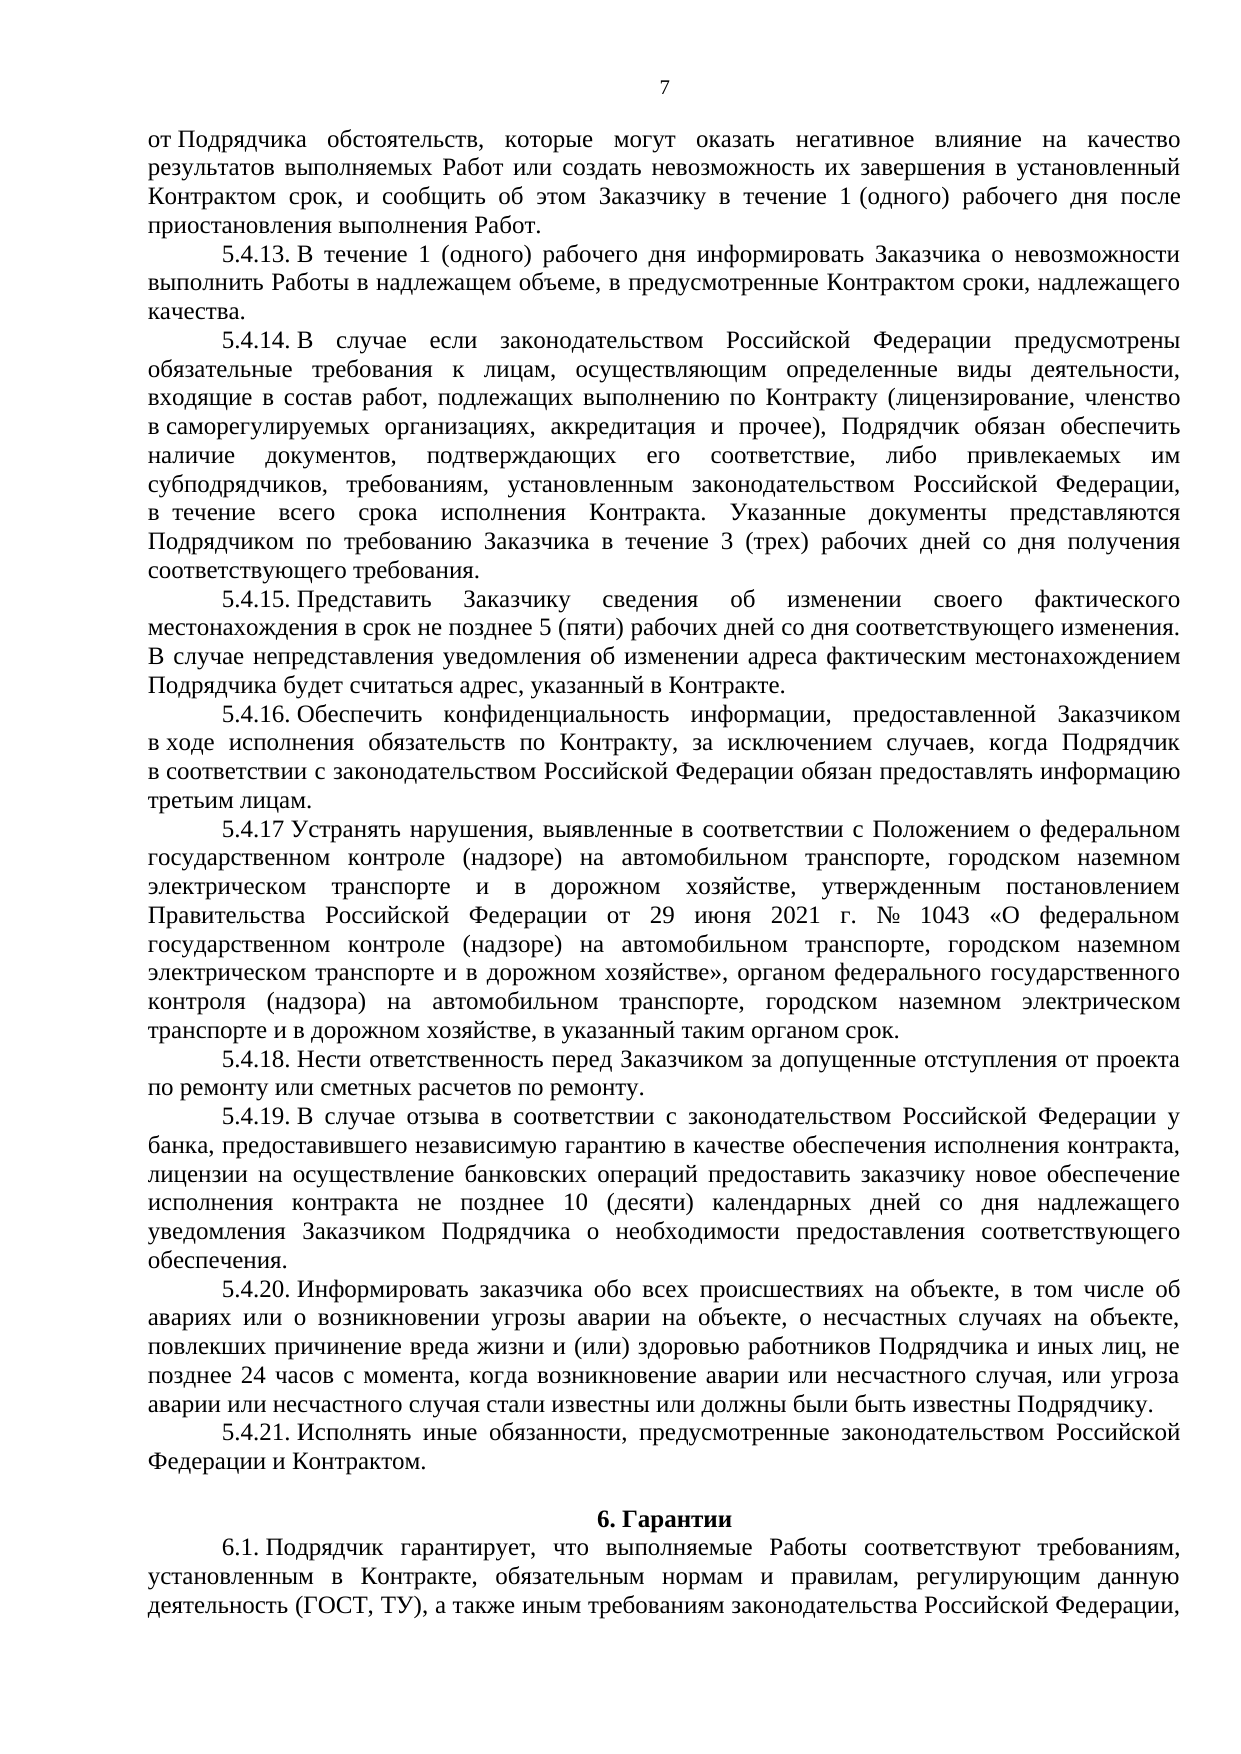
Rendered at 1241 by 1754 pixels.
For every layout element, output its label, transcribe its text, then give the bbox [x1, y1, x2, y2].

text 5.4.21. Исполнять иные обязанности, предусмотренные законодательством Российской Федерации и Контрактом. [148, 1417, 1181, 1475]
text 5.4.19. В случае отзыва в соответствии с законодательством Российской Федерации у банка, предоставившего независимую гарантию в качестве обеспечения исполнения контракта, лицензии на осуществление банковских операций предоставить заказчику новое обеспечение исполнения контракта не позднее 10 (десяти) календарных дней со дня надлежащего уведомления Заказчиком Подрядчика о необходимости предоставления соответствующего обеспечения. [148, 1101, 1181, 1274]
text 5.4.14. В случае если законодательством Российской Федерации предусмотрены обязательные требования к лицам, осуществляющим определенные виды деятельности, входящие в состав работ, подлежащих выполнению по Контракту (лицензирование, членство в саморегулируемых организациях, аккредитация и прочее), Подрядчик обязан обеспечить наличие документов, подтверждающих его соответствие, либо привлекаемых им субподрядчиков, требованиям, установленным законодательством Российской Федерации, в течение всего срока исполнения Контракта. Указанные документы представляются Подрядчиком по требованию Заказчика в течение 3 (трех) рабочих дней со дня получения соответствующего требования. [148, 325, 1181, 584]
text 5.4.20. Информировать заказчика обо всех происшествиях на объекте, в том числе об авариях или о возникновении угрозы аварии на объекте, о несчастных случаях на объекте, повлекших причинение вреда жизни и (или) здоровью работников Подрядчика и иных лиц, не позднее 24 часов с момента, когда возникновение аварии или несчастного случая, или угроза аварии или несчастного случая стали известны или должны были быть известны Подрядчику. [148, 1274, 1181, 1417]
text 5.4.18. Нести ответственность перед Заказчиком за допущенные отступления от проекта по ремонту или сметных расчетов по ремонту. [148, 1044, 1181, 1101]
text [148, 1532, 1181, 1619]
text 5.4.13. В течение 1 (одного) рабочего дня информировать Заказчика о невозможности выполнить Работы в надлежащем объеме, в предусмотренные Контрактом сроки, надлежащего качества. [148, 239, 1181, 325]
text 6. Гарантии [148, 1504, 1181, 1532]
text 5.4.15. Представить Заказчику сведения об изменении своего фактического местонахождения в срок не позднее 5 (пяти) рабочих дней со дня соответствующего изменения. В случае непредставления уведомления об изменении адреса фактическим местонахождением Подрядчика будет считаться адрес, указанный в Контракте. [148, 584, 1181, 699]
text 5.4.16. Обеспечить конфиденциальность информации, предоставленной Заказчиком в ходе исполнения обязательств по Контракту, за исключением случаев, когда Подрядчик в соответствии с законодательством Российской Федерации обязан предоставлять информацию третьим лицам. [148, 699, 1181, 814]
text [148, 124, 1181, 239]
text 5.4.17 Устранять нарушения, выявленные в соответствии с Положением о федеральном государственном контроле (надзоре) на автомобильном транспорте, городском наземном электрическом транспорте и в дорожном хозяйстве, утвержденным постановлением Правительства Российской Федерации от 29 июня 2021 г. № 1043 «О федеральном государственном контроле (надзоре) на автомобильном транспорте, городском наземном электрическом транспорте и в дорожном хозяйстве», органом федерального государственного контроля (надзора) на автомобильном транспорте, городском наземном электрическом транспорте и в дорожном хозяйстве, в указанный таким органом срок. [148, 814, 1181, 1044]
